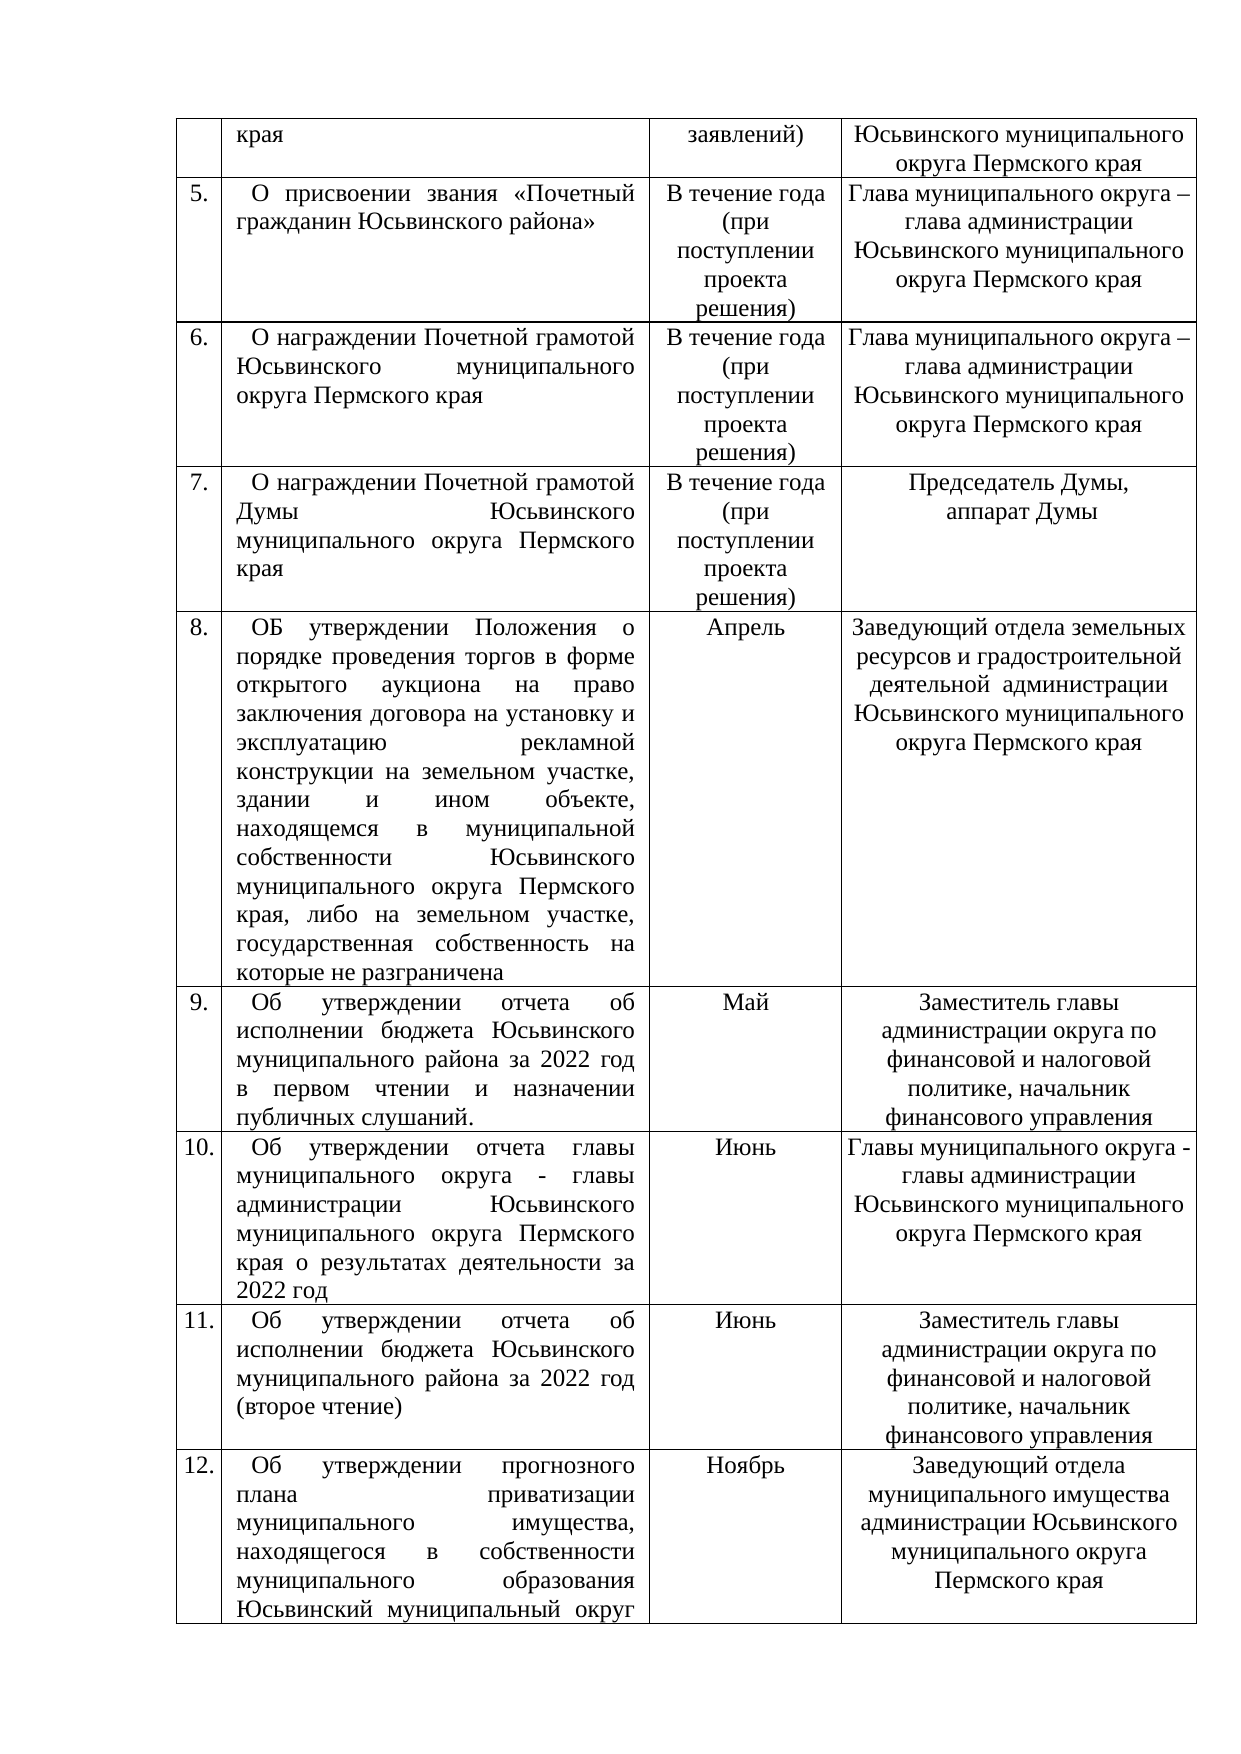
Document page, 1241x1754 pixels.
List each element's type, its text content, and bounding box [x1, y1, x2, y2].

table_cell Об утверждении отчета главы муниципального округа - главы администрации Юсьвинского муниципального округа Пермского края о результатах деятельности за 2022 год [222, 1132, 649, 1304]
table_cell Ноябрь [650, 1450, 841, 1622]
table_cell Апрель [650, 612, 841, 986]
table_cell ОБ утверждении Положения о порядке проведения торгов в форме открытого аукциона на право заключения договора на установку и эксплуатацию рекламной конструкции на земельном участке, здании и ином объекте, находящемся в муниципальной собственности Юсьвинского муниципального округа Пермского края, либо на земельном участке, государственная собственность на которые не разграничена [222, 612, 649, 986]
table_cell Заведующий отдела земельных ресурсов и градостроительной деятельной администрации Юсьвинского муниципального округа Пермского края [842, 612, 1196, 986]
table_cell Май [650, 987, 841, 1131]
table_cell 6. [177, 323, 221, 466]
table_cell О присвоении звания «Почетный гражданин Юсьвинского района» [222, 178, 649, 321]
table_cell 9. [177, 987, 221, 1131]
table_cell 4. [177, 119, 221, 177]
table_cell Заместитель главы администрации округа по финансовой и налоговой политике, начальник финансового управления [842, 987, 1196, 1131]
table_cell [842, 1450, 1196, 1622]
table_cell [222, 119, 649, 177]
table_cell Главы муниципального округа - главы администрации Юсьвинского муниципального округа Пермского края [842, 1132, 1196, 1304]
table_cell В течение года (при поступлении проекта решения) [650, 178, 841, 321]
table_cell В течение года (при поступлении проекта решения) [650, 323, 841, 466]
table_cell 11. [177, 1305, 221, 1449]
table_cell 8. [177, 612, 221, 986]
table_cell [222, 1450, 649, 1622]
table_cell Заместитель главы администрации округа по финансовой и налоговой политике, начальник финансового управления [842, 1305, 1196, 1449]
table_cell Глава муниципального округа – глава администрации Юсьвинского муниципального округа Пермского края [842, 323, 1196, 466]
table_cell Об утверждении отчета об исполнении бюджета Юсьвинского муниципального района за 2022 год (второе чтение) [222, 1305, 649, 1449]
table_cell 5. [177, 178, 221, 321]
table_cell Председатель Думы, аппарат Думы [842, 467, 1196, 611]
table_cell 7. [177, 467, 221, 611]
table_cell О награждении Почетной грамотой Думы Юсьвинского муниципального округа Пермского края [222, 467, 649, 611]
table_cell 12. [177, 1450, 221, 1622]
table_cell В течение года (при поступлении проекта решения) [650, 467, 841, 611]
table_cell 10. [177, 1132, 221, 1304]
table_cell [650, 119, 841, 177]
table_cell Июнь [650, 1132, 841, 1304]
table_cell Глава муниципального округа – глава администрации Юсьвинского муниципального округа Пермского края [842, 178, 1196, 321]
table_cell О награждении Почетной грамотой Юсьвинского муниципального округа Пермского края [222, 323, 649, 466]
table_cell Об утверждении отчета об исполнении бюджета Юсьвинского муниципального района за 2022 год в первом чтении и назначении публичных слушаний. [222, 987, 649, 1131]
table_cell Июнь [650, 1305, 841, 1449]
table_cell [842, 119, 1196, 177]
